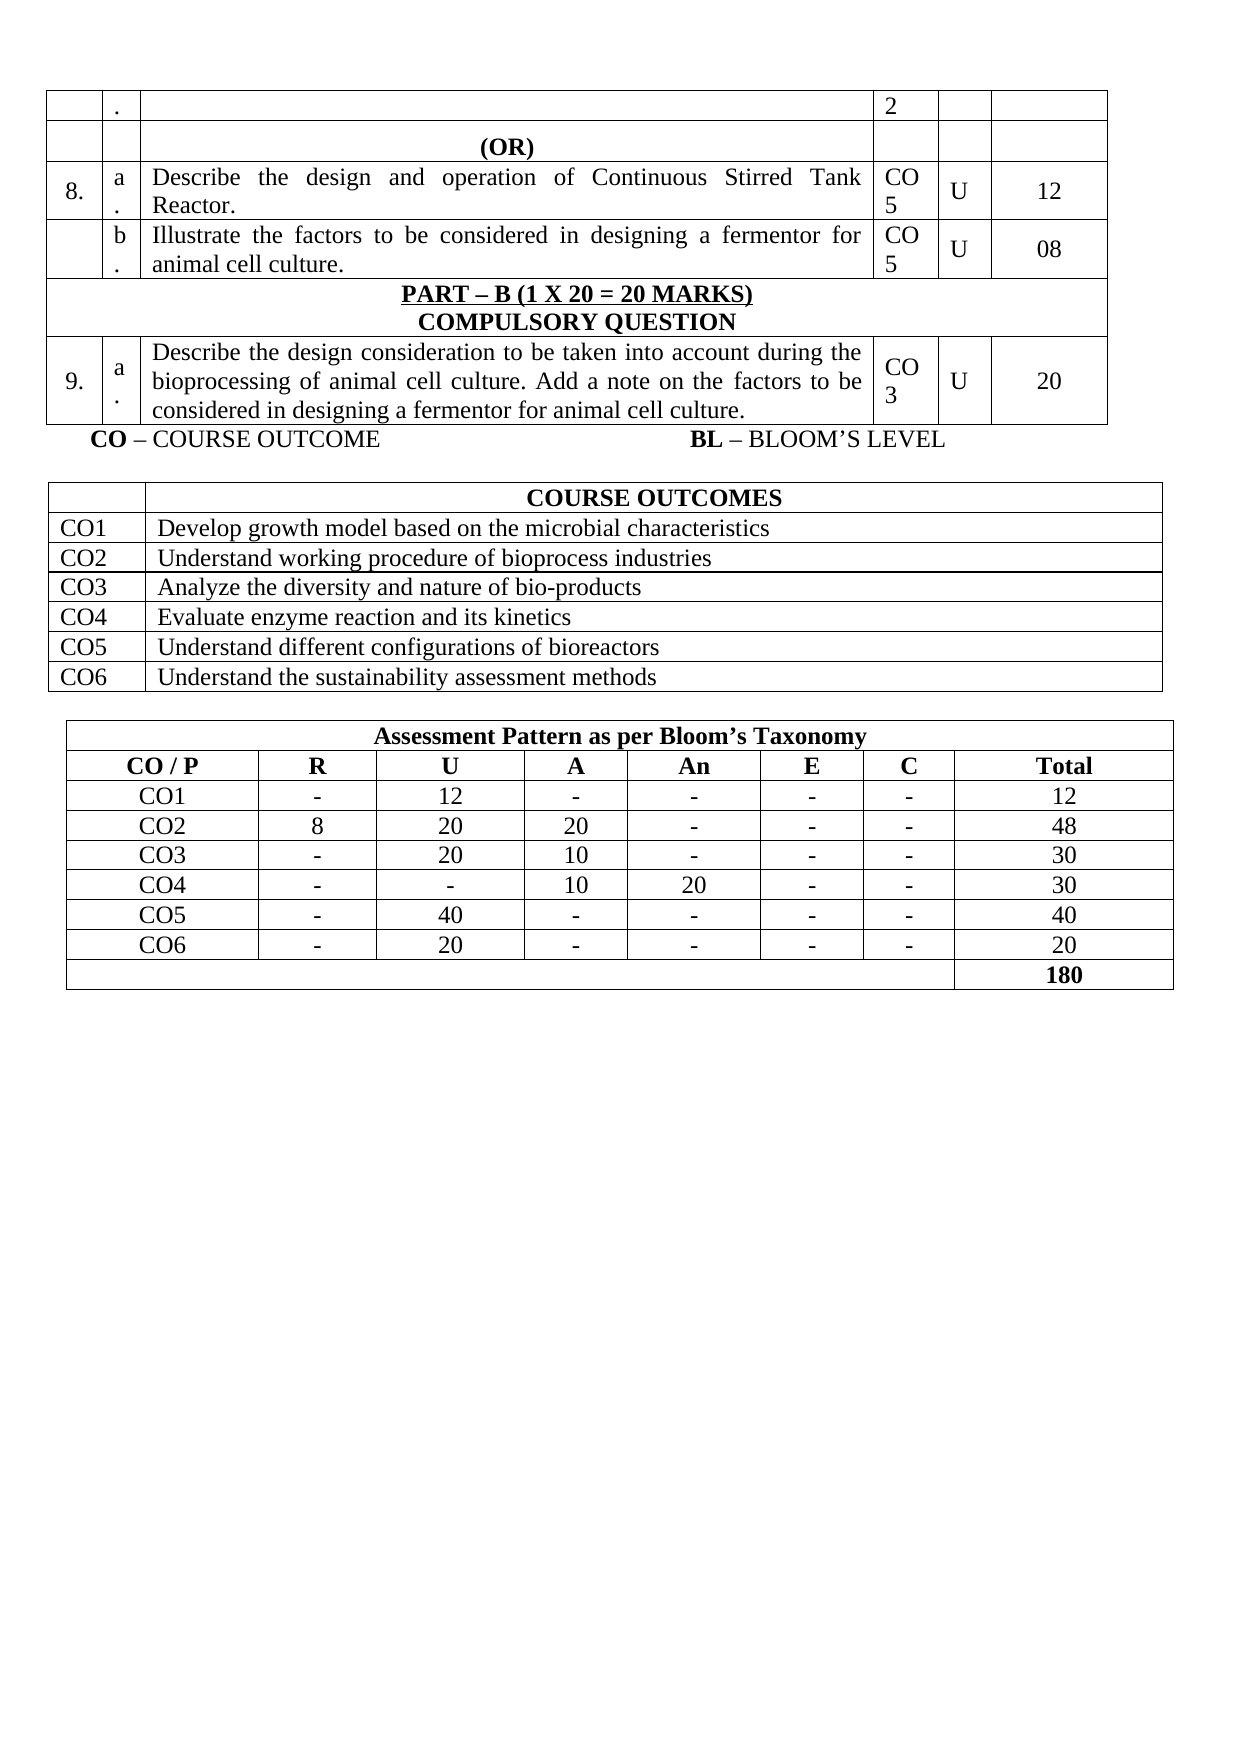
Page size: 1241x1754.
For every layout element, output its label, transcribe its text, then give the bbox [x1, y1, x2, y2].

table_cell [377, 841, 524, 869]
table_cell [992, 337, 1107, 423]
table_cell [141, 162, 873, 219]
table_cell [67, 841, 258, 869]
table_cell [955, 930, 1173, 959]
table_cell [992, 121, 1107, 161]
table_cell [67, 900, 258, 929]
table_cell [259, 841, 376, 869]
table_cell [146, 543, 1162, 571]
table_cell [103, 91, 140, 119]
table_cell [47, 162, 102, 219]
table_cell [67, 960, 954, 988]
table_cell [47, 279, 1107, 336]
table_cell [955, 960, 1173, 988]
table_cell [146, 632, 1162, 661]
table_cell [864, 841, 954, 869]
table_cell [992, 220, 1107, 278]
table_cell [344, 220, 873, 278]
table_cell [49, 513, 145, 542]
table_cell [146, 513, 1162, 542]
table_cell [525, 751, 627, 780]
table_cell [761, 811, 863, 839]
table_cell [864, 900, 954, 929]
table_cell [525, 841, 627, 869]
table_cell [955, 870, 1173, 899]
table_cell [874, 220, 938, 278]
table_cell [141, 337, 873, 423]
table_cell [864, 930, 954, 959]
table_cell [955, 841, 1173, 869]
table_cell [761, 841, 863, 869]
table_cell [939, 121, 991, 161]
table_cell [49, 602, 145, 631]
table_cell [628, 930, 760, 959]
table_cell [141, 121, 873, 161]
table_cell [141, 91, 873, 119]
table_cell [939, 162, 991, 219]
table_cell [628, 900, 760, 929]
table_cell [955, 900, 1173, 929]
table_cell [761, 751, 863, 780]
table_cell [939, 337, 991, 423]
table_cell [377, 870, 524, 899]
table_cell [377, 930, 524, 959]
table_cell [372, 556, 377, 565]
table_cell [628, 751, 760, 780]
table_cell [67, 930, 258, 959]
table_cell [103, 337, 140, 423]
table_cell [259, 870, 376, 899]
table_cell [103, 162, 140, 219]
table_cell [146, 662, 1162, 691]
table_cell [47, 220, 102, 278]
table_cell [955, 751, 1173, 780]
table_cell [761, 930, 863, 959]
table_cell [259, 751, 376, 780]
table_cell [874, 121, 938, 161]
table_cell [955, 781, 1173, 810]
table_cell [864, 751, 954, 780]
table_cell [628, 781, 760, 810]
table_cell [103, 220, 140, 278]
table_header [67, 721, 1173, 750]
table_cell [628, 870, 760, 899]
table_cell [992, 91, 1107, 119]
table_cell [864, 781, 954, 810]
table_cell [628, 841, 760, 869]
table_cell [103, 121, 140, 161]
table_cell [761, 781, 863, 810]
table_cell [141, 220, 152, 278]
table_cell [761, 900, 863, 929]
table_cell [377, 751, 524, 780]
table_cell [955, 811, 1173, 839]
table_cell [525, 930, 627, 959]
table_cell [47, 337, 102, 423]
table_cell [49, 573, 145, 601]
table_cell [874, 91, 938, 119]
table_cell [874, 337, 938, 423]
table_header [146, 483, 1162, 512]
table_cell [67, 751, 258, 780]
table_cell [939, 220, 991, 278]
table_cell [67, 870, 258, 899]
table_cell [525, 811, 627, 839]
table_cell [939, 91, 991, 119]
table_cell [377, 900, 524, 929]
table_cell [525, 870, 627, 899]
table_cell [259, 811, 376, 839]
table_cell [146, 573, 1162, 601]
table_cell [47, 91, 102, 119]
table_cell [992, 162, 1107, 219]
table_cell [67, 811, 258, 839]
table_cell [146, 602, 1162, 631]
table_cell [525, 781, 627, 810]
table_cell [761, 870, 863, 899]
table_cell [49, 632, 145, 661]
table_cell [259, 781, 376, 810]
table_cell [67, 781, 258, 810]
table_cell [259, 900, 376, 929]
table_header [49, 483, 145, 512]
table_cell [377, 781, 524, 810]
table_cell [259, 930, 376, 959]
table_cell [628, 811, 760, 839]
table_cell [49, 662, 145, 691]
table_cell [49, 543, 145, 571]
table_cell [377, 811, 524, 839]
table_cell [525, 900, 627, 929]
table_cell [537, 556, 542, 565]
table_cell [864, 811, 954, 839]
text CO – COURSE OUTCOME BL – BLOOM’S LEVEL [90, 424, 1150, 453]
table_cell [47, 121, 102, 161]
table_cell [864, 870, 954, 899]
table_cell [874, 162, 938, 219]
